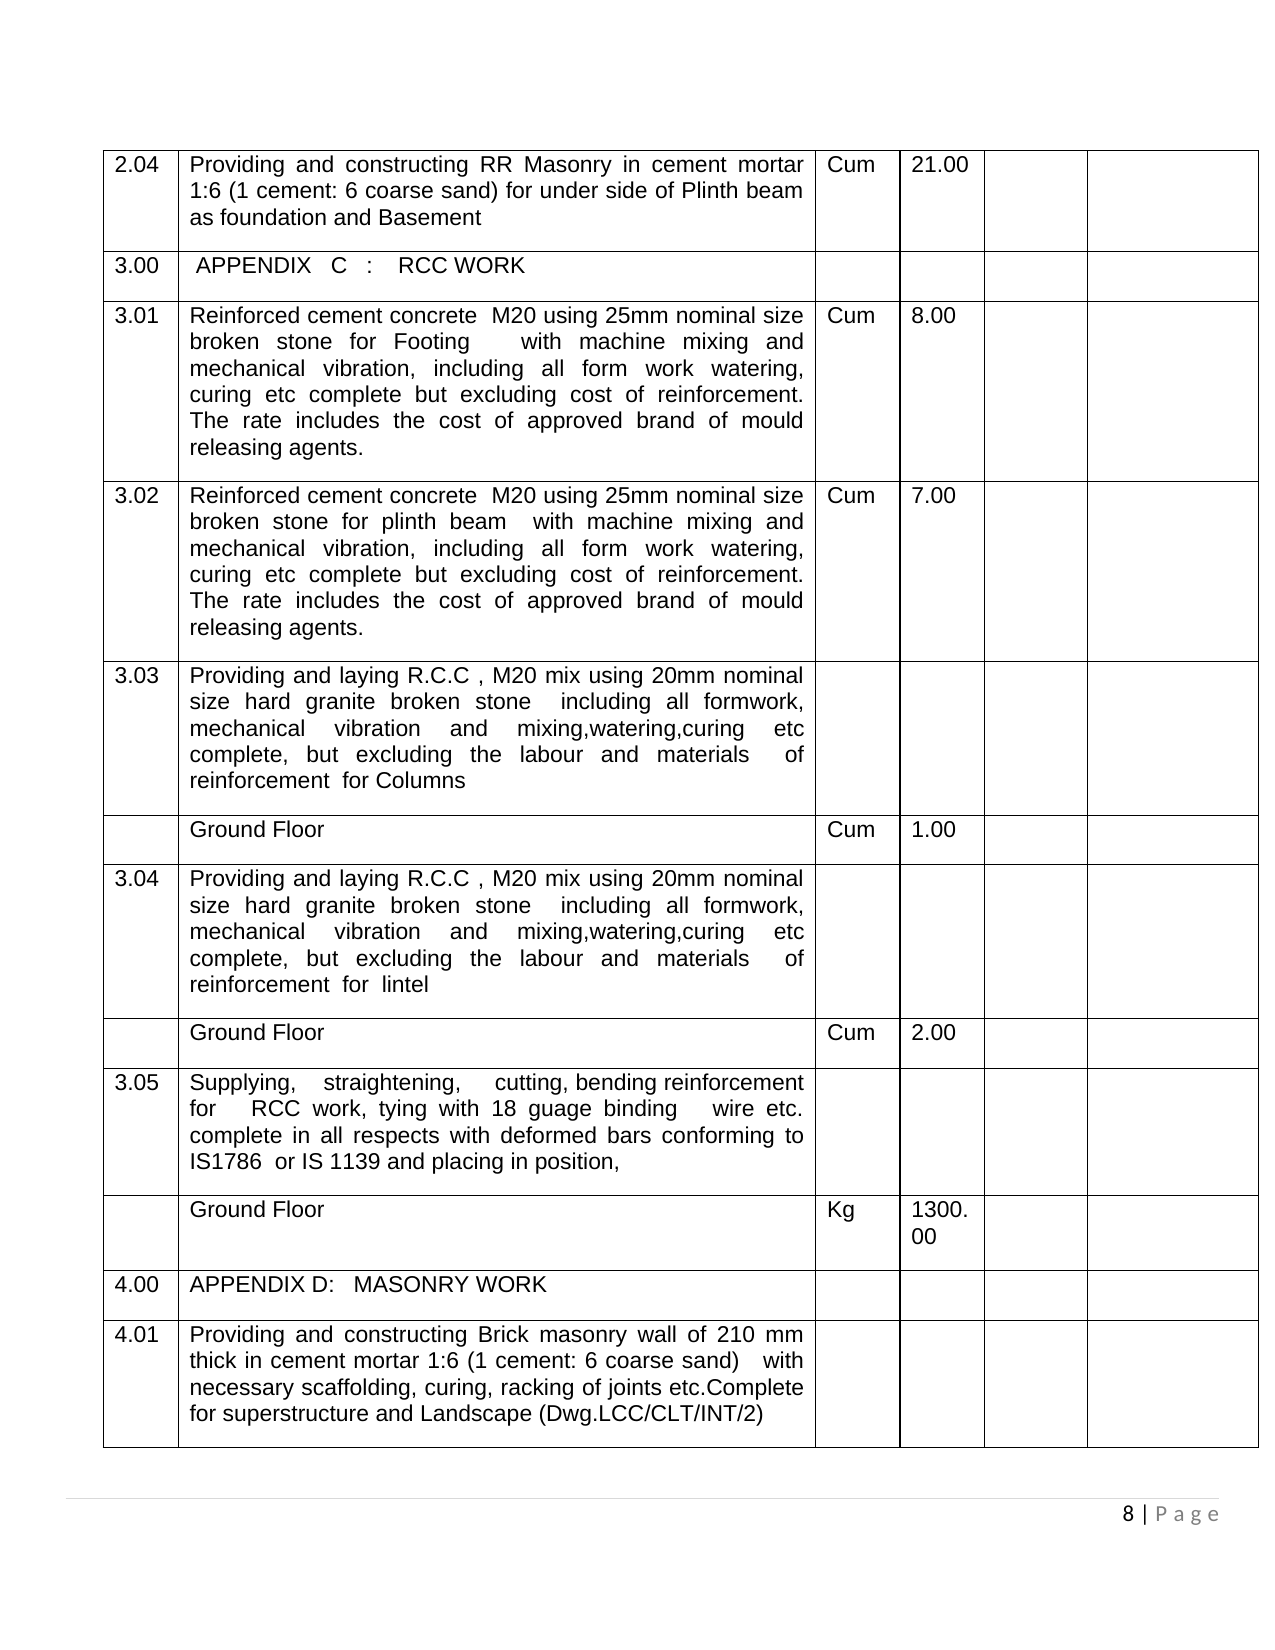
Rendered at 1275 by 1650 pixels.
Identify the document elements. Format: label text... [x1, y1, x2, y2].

table_cell [901, 865, 984, 1018]
table_cell [901, 252, 984, 301]
table_cell [985, 865, 1087, 1018]
table_cell [104, 1019, 178, 1068]
table_cell [816, 1069, 899, 1195]
table_cell [985, 1271, 1087, 1320]
table_cell [1088, 1019, 1258, 1068]
table_cell 1.00 [901, 816, 984, 864]
table_cell [985, 1196, 1087, 1270]
table_cell Cum [816, 1019, 899, 1068]
table_cell [1088, 816, 1258, 864]
table_cell [1088, 1196, 1258, 1270]
table_cell 3.03 [104, 662, 178, 814]
table_cell [985, 1321, 1087, 1447]
table_cell Cum [816, 482, 899, 661]
table_cell [816, 1271, 899, 1320]
table_cell 7.00 [901, 482, 984, 661]
table_cell Providing and constructing Brick masonry wall of 210 mm thick in cement mortar 1:6 (1 cement: 6 coarse sand) with necessary scaffolding, curing, racking of joints etc.Complete for superstructure and Landscape (Dwg.LCC/CLT/INT/2) [179, 1321, 815, 1447]
table_cell 3.02 [104, 482, 178, 661]
table_cell [1088, 151, 1258, 251]
table_cell [104, 816, 178, 864]
table_cell [1088, 1321, 1258, 1447]
table_cell Supplying, straightening, cutting, bending reinforcement for RCC work, tying with 18 guage binding wire etc. complete in all respects with deformed bars conforming to IS1786 or IS 1139 and placing in position, [179, 1069, 815, 1195]
table_cell 4.01 [104, 1321, 178, 1447]
table_cell 4.00 [104, 1271, 178, 1320]
table_cell [816, 1321, 899, 1447]
table_cell Cum [816, 151, 899, 251]
table_cell 21.00 [901, 151, 984, 251]
table_cell [901, 1321, 984, 1447]
table_cell Cum [816, 302, 899, 481]
table_cell [985, 482, 1087, 661]
table_cell 1300.00 [901, 1196, 984, 1270]
table_cell [901, 1271, 984, 1320]
table_cell 2.00 [901, 1019, 984, 1068]
table_cell [901, 1069, 984, 1195]
table_cell Cum [816, 816, 899, 864]
table_cell [985, 302, 1087, 481]
table_cell Reinforced cement concrete M20 using 25mm nominal size broken stone for Footing with machine mixing and mechanical vibration, including all form work watering, curing etc complete but excluding cost of reinforcement. The rate includes the cost of approved brand of mould releasing agents. [179, 302, 815, 481]
table_cell Kg [816, 1196, 899, 1270]
table_cell [1088, 482, 1258, 661]
table_cell APPENDIX D: MASONRY WORK [179, 1271, 815, 1320]
table_cell [985, 151, 1087, 251]
table_cell APPENDIX C : RCC WORK [179, 252, 815, 301]
table_cell Ground Floor [179, 1196, 815, 1270]
table_cell [816, 662, 899, 814]
table_cell Ground Floor [179, 1019, 815, 1068]
table_cell [1088, 865, 1258, 1018]
table_cell [816, 252, 899, 301]
table_cell [901, 662, 984, 814]
table_cell Providing and laying R.C.C , M20 mix using 20mm nominal size hard granite broken stone including all formwork, mechanical vibration and mixing,watering,curing etc complete, but excluding the labour and materials of reinforcement for Columns [179, 662, 815, 814]
table_cell 8.00 [901, 302, 984, 481]
table_cell [1088, 302, 1258, 481]
table_cell [985, 816, 1087, 864]
table_cell [985, 1069, 1087, 1195]
table_cell [816, 865, 899, 1018]
table_cell 3.05 [104, 1069, 178, 1195]
table_cell [1088, 252, 1258, 301]
table_cell [1088, 1271, 1258, 1320]
table_cell [985, 252, 1087, 301]
table_cell Providing and constructing RR Masonry in cement mortar 1:6 (1 cement: 6 coarse sand) for under side of Plinth beam as foundation and Basement [179, 151, 815, 251]
table_cell 3.04 [104, 865, 178, 1018]
table_cell [985, 662, 1087, 814]
table_cell 3.01 [104, 302, 178, 481]
table_cell Providing and laying R.C.C , M20 mix using 20mm nominal size hard granite broken stone including all formwork, mechanical vibration and mixing,watering,curing etc complete, but excluding the labour and materials of reinforcement for lintel [179, 865, 815, 1018]
table_cell Reinforced cement concrete M20 using 25mm nominal size broken stone for plinth beam with machine mixing and mechanical vibration, including all form work watering, curing etc complete but excluding cost of reinforcement. The rate includes the cost of approved brand of mould releasing agents. [179, 482, 815, 661]
table_cell 3.00 [104, 252, 178, 301]
table_cell [985, 1019, 1087, 1068]
table_cell Ground Floor [179, 816, 815, 864]
table_cell [104, 1196, 178, 1270]
table_cell 2.04 [104, 151, 178, 251]
table_cell [1088, 1069, 1258, 1195]
table_cell [1088, 662, 1258, 814]
